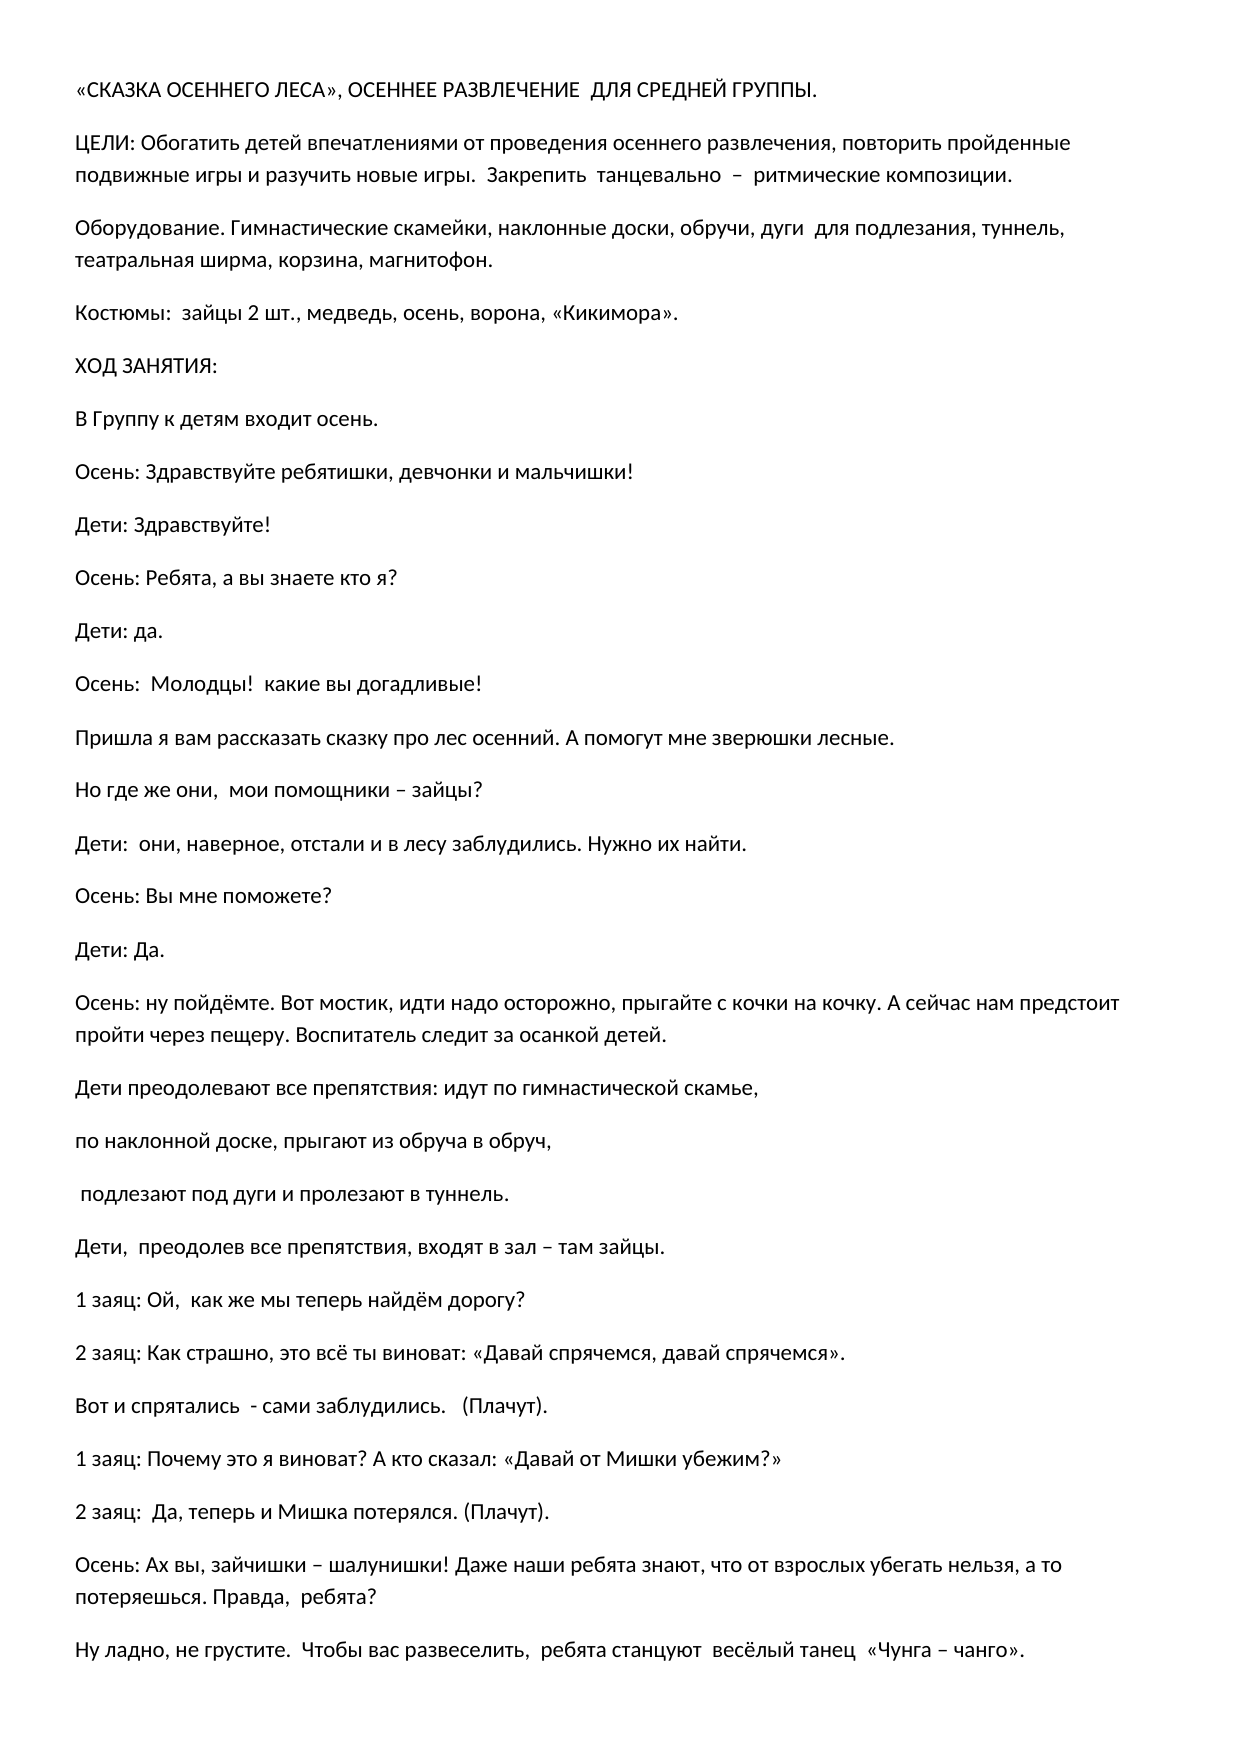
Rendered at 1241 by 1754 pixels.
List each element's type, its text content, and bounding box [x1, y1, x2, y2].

text подлезают под дуги и пролезают в туннель. [75, 1179, 1165, 1207]
text Дети: они, наверное, отстали и в лесу заблудились. Нужно их найти. [75, 829, 1165, 857]
text Но где же они, мои помощники – зайцы? [75, 776, 1165, 804]
text 1 заяц: Почему это я виноват? А кто сказал: «Давай от Мишки убежим?» [75, 1444, 1165, 1472]
text Осень: Молодцы! какие вы догадливые! [75, 669, 1165, 698]
text Дети, преодолев все препятствия, входят в зал – там зайцы. [75, 1232, 1165, 1260]
text Осень: Ах вы, зайчишки – шалунишки! Даже наши ребята знают, что от взрослых убегать нельзя, а то потеряешься. Правда, ребята? [75, 1550, 1165, 1610]
text по наклонной доске, прыгают из обруча в обруч, [75, 1126, 1165, 1154]
text Осень: Ребята, а вы знаете кто я? [75, 563, 1165, 592]
text 2 заяц: Как страшно, это всё ты виноват: «Давай спрячемся, давай спрячемся». [75, 1338, 1165, 1366]
text Пришла я вам рассказать сказку про лес осенний. А помогут мне зверюшки лесные. [75, 723, 1165, 751]
text Дети преодолевают все препятствия: идут по гимнастической скамье, [75, 1073, 1165, 1101]
text Вот и спрятались - сами заблудились. (Плачут). [75, 1391, 1165, 1419]
text 1 заяц: Ой, как же мы теперь найдём дорогу? [75, 1285, 1165, 1313]
text «СКАЗКА ОСЕННЕГО ЛЕСА», ОСЕННЕЕ РАЗВЛЕЧЕНИЕ ДЛЯ СРЕДНЕЙ ГРУППЫ. [75, 75, 1165, 103]
text Дети: да. [75, 617, 1165, 644]
text Костюмы: зайцы 2 шт., медведь, осень, ворона, «Кикимора». [75, 298, 1165, 326]
text В Группу к детям входит осень. [75, 404, 1165, 432]
text Осень: ну пойдёмте. Вот мостик, идти надо осторожно, прыгайте с кочки на кочку. А сейчас нам предстоит пройти через пещеру. Воспитатель следит за осанкой детей. [75, 988, 1165, 1048]
text Осень: Здравствуйте ребятишки, девчонки и мальчишки! [75, 457, 1165, 486]
text ЦЕЛИ: Обогатить детей впечатлениями от проведения осеннего развлечения, повторить пройденные подвижные игры и разучить новые игры. Закрепить танцевально – ритмические композиции. [75, 128, 1165, 188]
text Ну ладно, не грустите. Чтобы вас развеселить, ребята станцуют весёлый танец «Чунга – чанго». [75, 1635, 1165, 1663]
text Дети: Да. [75, 935, 1165, 963]
text ХОД ЗАНЯТИЯ: [75, 351, 1165, 379]
text Оборудование. Гимнастические скамейки, наклонные доски, обручи, дуги для подлезания, туннель, театральная ширма, корзина, магнитофон. [75, 213, 1165, 273]
text Осень: Вы мне поможете? [75, 882, 1165, 910]
text Дети: Здравствуйте! [75, 511, 1165, 538]
text 2 заяц: Да, теперь и Мишка потерялся. (Плачут). [75, 1497, 1165, 1525]
